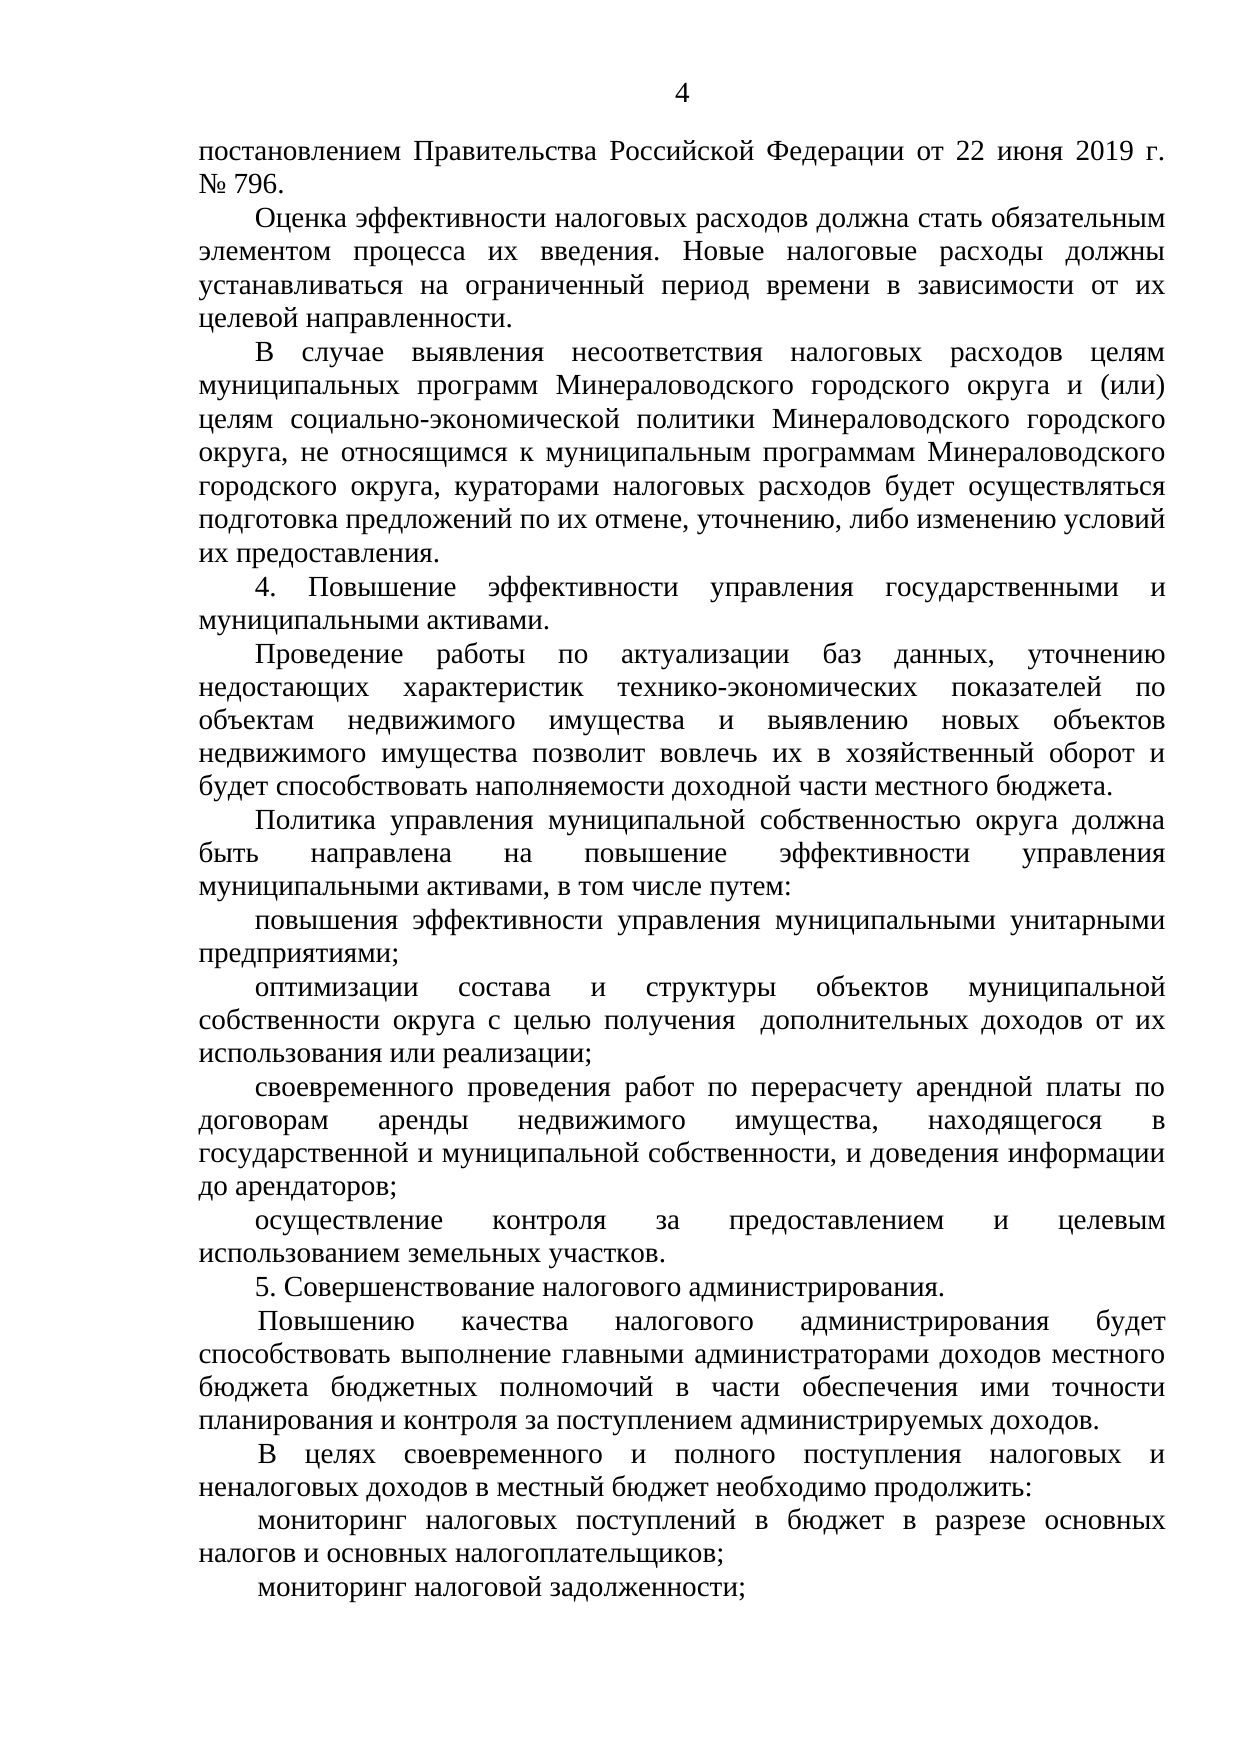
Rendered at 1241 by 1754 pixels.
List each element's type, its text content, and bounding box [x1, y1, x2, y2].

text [198, 133, 1166, 200]
text осуществление контроля за предоставлением и целевым использованием земельных участков. [198, 1203, 1166, 1269]
text В целях своевременного и полного поступления налоговых и неналоговых доходов в местный бюджет необходимо продолжить: [198, 1437, 1166, 1503]
text своевременного проведения работ по перерасчету арендной платы по договорам аренды недвижимого имущества, находящегося в государственной и муниципальной собственности, и доведения информации до арендаторов; [198, 1070, 1166, 1202]
text 5. Совершенствование налогового администрирования. [198, 1270, 1166, 1303]
text Повышению качества налогового администрирования будет способствовать выполнение главными администраторами доходов местного бюджета бюджетных полномочий в части обеспечения ими точности планирования и контроля за поступлением администрируемых доходов. [198, 1304, 1166, 1436]
text оптимизации состава и структуры объектов муниципальной собственности округа с целью получения дополнительных доходов от их использования или реализации; [198, 970, 1166, 1069]
text Оценка эффективности налоговых расходов должна стать обязательным элементом процесса их введения. Новые налоговые расходы должны устанавливаться на ограниченный период времени в зависимости от их целевой направленности. [198, 200, 1166, 334]
text Проведение работы по актуализации баз данных, уточнению недостающих характеристик технико-экономических показателей по объектам недвижимого имущества и выявлению новых объектов недвижимого имущества позволит вовлечь их в хозяйственный оборот и будет способствовать наполняемости доходной части местного бюджета. [198, 637, 1166, 802]
text 4. Повышение эффективности управления государственными и муниципальными активами. [198, 569, 1166, 636]
text Политика управления муниципальной собственностью округа должна быть направлена на повышение эффективности управления муниципальными активами, в том числе путем: [198, 803, 1166, 902]
text В случае выявления несоответствия налоговых расходов целям муниципальных программ Минераловодского городского округа и (или) целям социально-экономической политики Минераловодского городского округа, не относящимся к муниципальным программам Минераловодского городского округа, кураторами налоговых расходов будет осуществляться подготовка предложений по их отмене, уточнению, либо изменению условий их предоставления. [198, 334, 1166, 569]
text мониторинг налоговой задолженности; [257, 1570, 1166, 1603]
text повышения эффективности управления муниципальными унитарными предприятиями; [198, 903, 1166, 969]
text мониторинг налоговых поступлений в бюджет в разрезе основных налогов и основных налогоплательщиков; [198, 1503, 1166, 1569]
